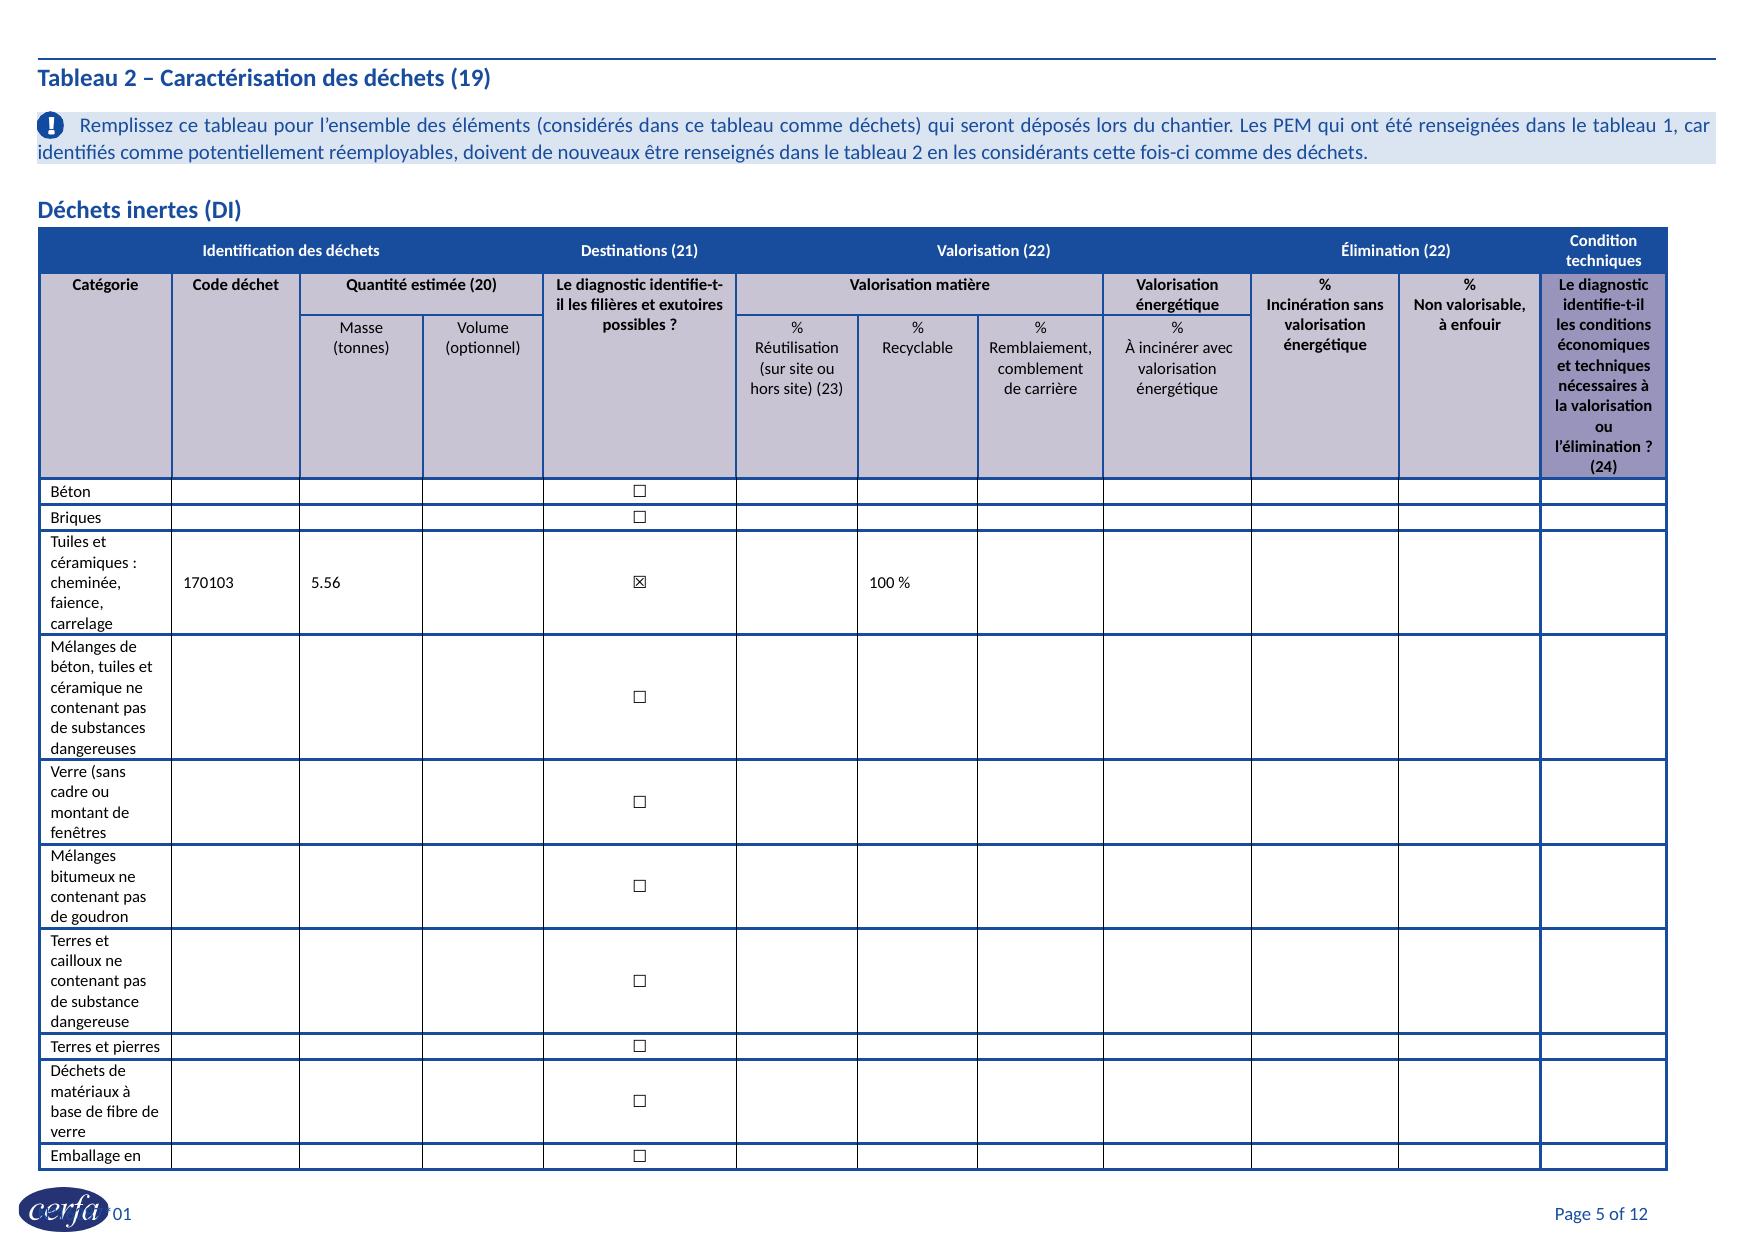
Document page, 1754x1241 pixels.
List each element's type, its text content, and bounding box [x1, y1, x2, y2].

table_cell [1542, 506, 1665, 528]
table_cell Emballage en verre [41, 1145, 171, 1168]
table_cell [423, 636, 543, 758]
table_cell % Réutilisation (sur site ou hors site) (23) [737, 316, 857, 477]
table_cell [978, 532, 1103, 633]
table_cell [1542, 930, 1665, 1032]
table_cell [737, 1035, 857, 1057]
table_cell 100 % [858, 532, 977, 633]
table_cell [1252, 636, 1398, 758]
table_cell [1542, 480, 1665, 503]
table_cell [737, 480, 857, 503]
table_cell Valorisation énergétique [1104, 274, 1250, 314]
table_header Identification des déchets [41, 230, 543, 271]
table_cell [1542, 761, 1665, 843]
table_cell [1542, 1035, 1665, 1057]
table_cell [1542, 532, 1665, 633]
table_cell [1252, 930, 1398, 1032]
table_cell [978, 846, 1103, 927]
picture [37, 111, 64, 139]
table_cell Mélanges bitumeux ne contenant pas de goudron [41, 846, 171, 927]
table_cell % Recyclable [859, 316, 977, 477]
table_cell [858, 1035, 977, 1057]
table_cell [172, 1061, 299, 1142]
table_cell [978, 761, 1103, 843]
table_cell [300, 761, 422, 843]
table_cell [737, 506, 857, 528]
table_cell Catégorie [41, 274, 171, 477]
table_cell [737, 1061, 857, 1142]
table_cell [1104, 846, 1251, 927]
table_cell [1542, 636, 1665, 758]
table_cell [858, 636, 977, 758]
table_cell [300, 636, 422, 758]
table_cell [1399, 1061, 1539, 1142]
table_cell [858, 480, 977, 503]
table_cell [1104, 761, 1251, 843]
table_cell [978, 930, 1103, 1032]
table_cell [1252, 506, 1398, 528]
table_cell Tuiles et céramiques : cheminée, faience, carrelage [41, 532, 171, 633]
table_cell [1542, 1061, 1665, 1142]
table_cell Quantité estimée (20) [301, 274, 542, 314]
table_cell Volume (optionnel) [424, 316, 542, 477]
table_cell Terres et pierres [41, 1035, 171, 1057]
table_cell [1252, 761, 1398, 843]
table_cell [1399, 506, 1539, 528]
table_cell [978, 506, 1103, 528]
table_cell [172, 480, 299, 503]
table_cell [1542, 846, 1665, 927]
table_cell Code déchet [173, 274, 299, 477]
table_cell [737, 1145, 857, 1168]
table_cell [978, 1145, 1103, 1168]
table_cell [858, 1061, 977, 1142]
table_cell [1252, 846, 1398, 927]
table_header Destinations (21) [543, 230, 736, 271]
table_cell [423, 846, 543, 927]
table_cell Valorisation matière [737, 274, 1102, 314]
table_cell [172, 1035, 299, 1057]
table_cell Terres et cailloux ne contenant pas de substance dangereuse [41, 930, 171, 1032]
table_cell [300, 506, 422, 528]
table_cell % Non valorisable, à enfouir [1400, 274, 1539, 477]
table_cell [858, 930, 977, 1032]
table_cell Mélanges de béton, tuiles et céramique ne contenant pas de substances dangereuses [41, 636, 171, 758]
table_cell [423, 532, 543, 633]
table_cell [1104, 930, 1251, 1032]
table_cell Verre (sans cadre ou montant de fenêtres [41, 761, 171, 843]
table_cell [737, 532, 857, 633]
table_cell % Incinération sans valorisation énergétique [1252, 274, 1398, 477]
table_cell [300, 1035, 422, 1057]
table_cell [1399, 1035, 1539, 1057]
table_cell [423, 1145, 543, 1168]
table_cell [1252, 480, 1398, 503]
table_cell [423, 480, 543, 503]
table_cell [423, 930, 543, 1032]
table_cell [978, 1061, 1103, 1142]
table_cell [1252, 1035, 1398, 1057]
table_cell [300, 480, 422, 503]
table_header Valorisation (22) [736, 230, 1251, 271]
picture [18, 1187, 109, 1232]
table_header Condition techniques [1541, 230, 1665, 271]
table_cell [1399, 532, 1539, 633]
table_cell [423, 1035, 543, 1057]
table_cell [978, 480, 1103, 503]
table_cell [300, 1145, 422, 1168]
table_cell [858, 1145, 977, 1168]
table_cell 5.56 [300, 532, 422, 633]
table_cell [172, 506, 299, 528]
table_cell [858, 761, 977, 843]
text Remplissez ce tableau pour l’ensemble des éléments (considérés dans ce tableau comme déchets) qui seront déposés lors du chantier. Les PEM qui ont été renseignées dans le tableau 1, car identifiés comme potentiellement réemployables, doivent de nouveaux être renseignés dans le tableau 2 en les considérants cette fois-ci comme des déchets. [37, 112, 1716, 164]
table_cell [737, 636, 857, 758]
table_cell [1399, 930, 1539, 1032]
table_cell [858, 506, 977, 528]
table_cell [737, 846, 857, 927]
table_cell [737, 930, 857, 1032]
table_cell [300, 1061, 422, 1142]
table_cell [172, 1145, 299, 1168]
table_cell [978, 636, 1103, 758]
text Déchets inertes (DI) [37, 194, 1716, 224]
table_cell [1104, 1061, 1251, 1142]
table_cell 170103 [172, 532, 299, 633]
table_cell [172, 930, 299, 1032]
table_cell [300, 930, 422, 1032]
table_cell Masse (tonnes) [301, 316, 422, 477]
table_cell [737, 761, 857, 843]
table_cell [1542, 1145, 1665, 1168]
table_cell Déchets de matériaux à base de fibre de verre [41, 1061, 171, 1142]
table_cell [1104, 1145, 1251, 1168]
table_cell [1399, 761, 1539, 843]
table_header Élimination (22) [1251, 230, 1541, 271]
table_cell Le diagnostic identifie-t-il les conditions économiques et techniques nécessaires à la valorisation ou l’élimination ? (24) [1542, 274, 1665, 477]
table_cell [1252, 1061, 1398, 1142]
table_cell % À incinérer avec valorisation énergétique [1104, 316, 1250, 477]
table_cell [1104, 506, 1251, 528]
table_cell [423, 1061, 543, 1142]
table_cell [1399, 1145, 1539, 1168]
table_cell [858, 846, 977, 927]
table_cell [300, 846, 422, 927]
table_cell [172, 846, 299, 927]
table_cell Le diagnostic identifie-t-il les filières et exutoires possibles ? [544, 274, 735, 477]
table_cell % Remblaiement, comblement de carrière [979, 316, 1102, 477]
table_cell Béton [41, 480, 171, 503]
table_cell [1104, 480, 1251, 503]
table_cell [1104, 1035, 1251, 1057]
table_cell [1252, 532, 1398, 633]
table_cell [172, 761, 299, 843]
table_cell [978, 1035, 1103, 1057]
table_cell Briques [41, 506, 171, 528]
table_cell [423, 761, 543, 843]
table_cell [1104, 532, 1251, 633]
table_cell [1104, 636, 1251, 758]
table_cell [1399, 636, 1539, 758]
table_cell [423, 506, 543, 528]
table_cell [172, 636, 299, 758]
text Tableau 2 – Caractérisation des déchets (19) [37, 59, 1716, 93]
table_cell [1252, 1145, 1398, 1168]
table_cell [1399, 480, 1539, 503]
table_cell [1399, 846, 1539, 927]
